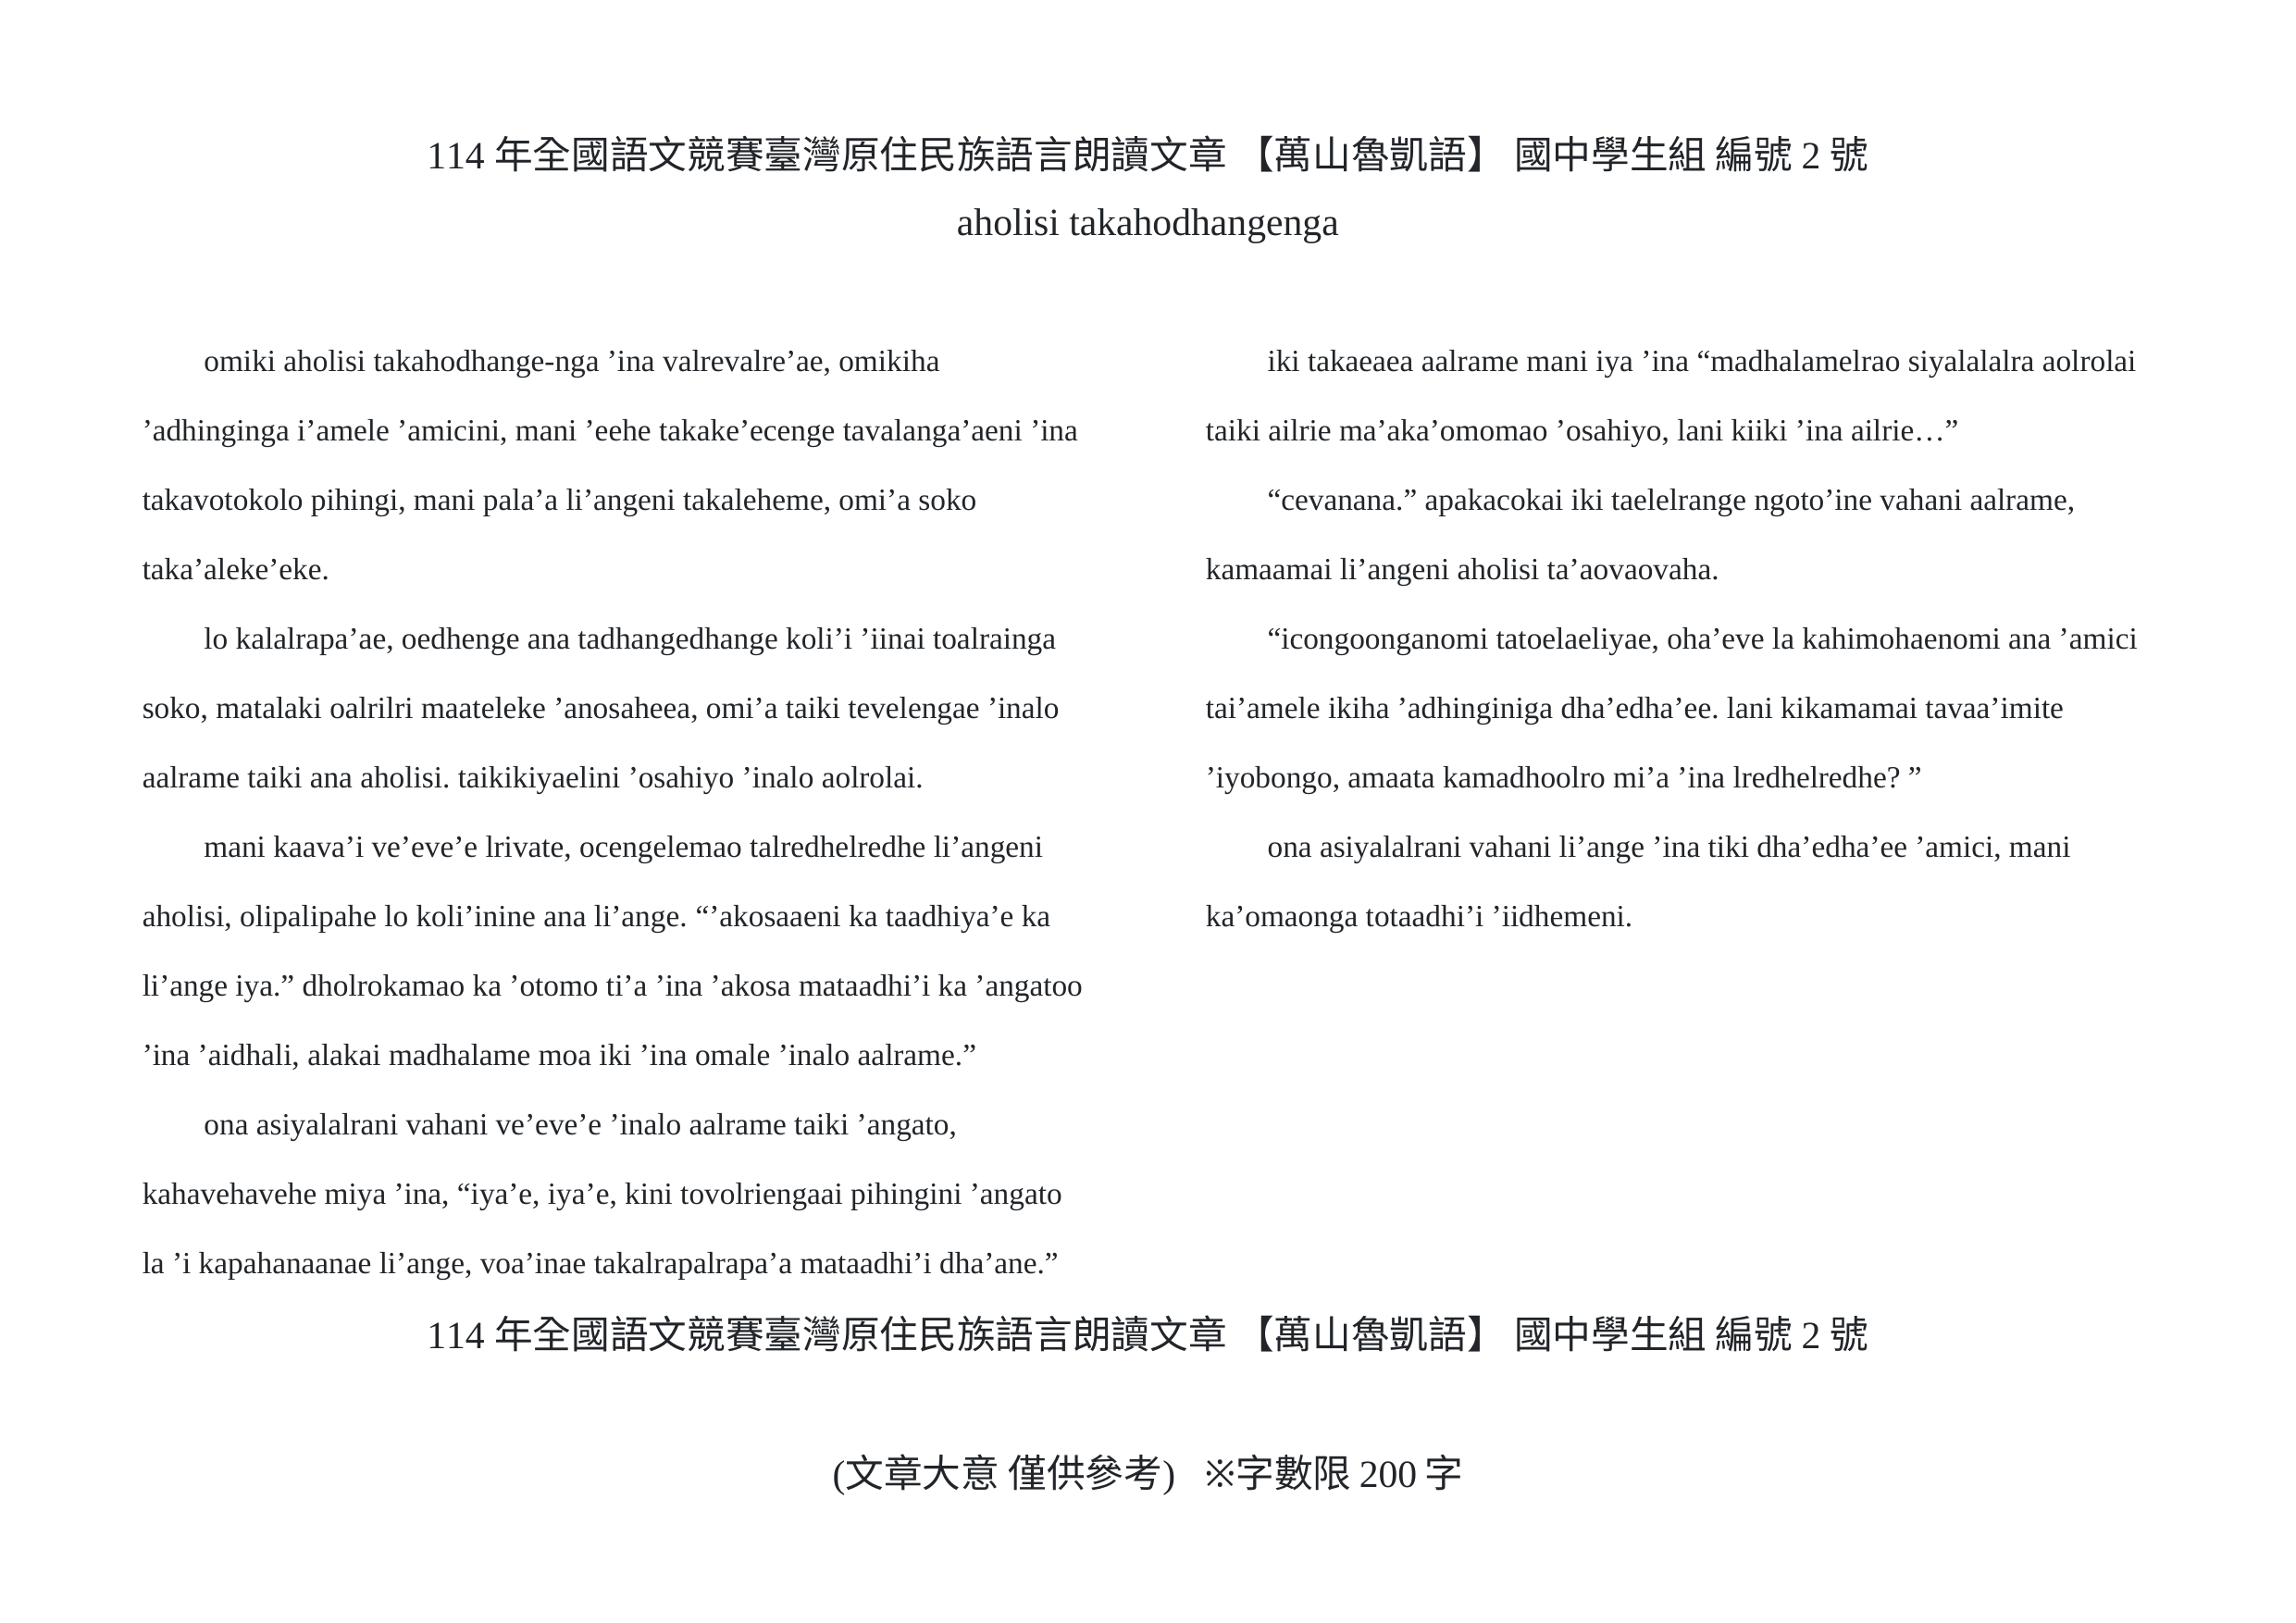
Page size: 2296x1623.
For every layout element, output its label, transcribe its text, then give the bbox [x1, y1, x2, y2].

text 114 年全國語文競賽臺灣原住民族語言朗讀文章 【萬山魯凱語】 國中學生組 編號 2 號 [142, 118, 2153, 187]
text omiki aholisi takahodhange-nga ’ina valrevalre’ae, omikiha ’adhinginga i’amele ’amicini, mani ’eehe takake’ecenge tavalanga’aeni ’ina takavotokolo pihingi, mani pala’a li’angeni takaleheme, omi’a soko taka’aleke’eke. [142, 326, 1090, 603]
text (文章大意 僅供參考) ※字數限200字 [142, 1436, 2153, 1505]
text 114 年全國語文競賽臺灣原住民族語言朗讀文章 【萬山魯凱語】 國中學生組 編號 2 號 [142, 1297, 2153, 1367]
text mani kaava’i ve’eve’e lrivate, ocengelemao talredhelredhe li’angeni aholisi, olipalipahe lo koli’inine ana li’ange. “’akosaaeni ka taadhiya’e ka li’ange iya.” dholrokamao ka ’otomo ti’a ’ina ’akosa mataadhi’i ka ’angatoo ’ina ’aidhali, alakai madhalame moa iki ’ina omale ’inalo aalrame.” [142, 812, 1090, 1089]
text ona asiyalalrani vahani ve’eve’e ’inalo aalrame taiki ’angato, kahavehavehe miya ’ina, “iya’e, iya’e, kini tovolriengaai pihingini ’angato la ’i kapahanaanae li’ange, voa’inae takalrapalrapa’a mataadhi’i dha’ane.” [142, 1089, 1090, 1297]
text ona asiyalalrani vahani li’ange ’ina tiki dha’edha’ee ’amici, mani ka’omaonga totaadhi’i ’iidhemeni. [1206, 812, 2153, 950]
text iki takaeaea aalrame mani iya ’ina “madhalamelrao siyalalalra aolrolai taiki ailrie ma’aka’omomao ’osahiyo, lani kiiki ’ina ailrie…” [1206, 326, 2153, 465]
text “icongoonganomi tatoelaeliyae, oha’eve la kahimohaenomi ana ’amici tai’amele ikiha ’adhinginiga dha’edha’ee. lani kikamamai tavaa’imite ’iyobongo, amaata kamadhoolro mi’a ’ina lredhelredhe? ” [1206, 603, 2153, 812]
text “cevanana.” apakacokai iki taelelrange ngoto’ine vahani aalrame, kamaamai li’angeni aholisi ta’aovaovaha. [1206, 465, 2153, 603]
text lo kalalrapa’ae, oedhenge ana tadhangedhange koli’i ’iinai toalrainga soko, matalaki oalrilri maateleke ’anosaheea, omi’a taiki tevelengae ’inalo aalrame taiki ana aholisi. taikikiyaelini ’osahiyo ’inalo aolrolai. [142, 603, 1090, 812]
text aholisi takahodhangenga [142, 187, 2153, 256]
